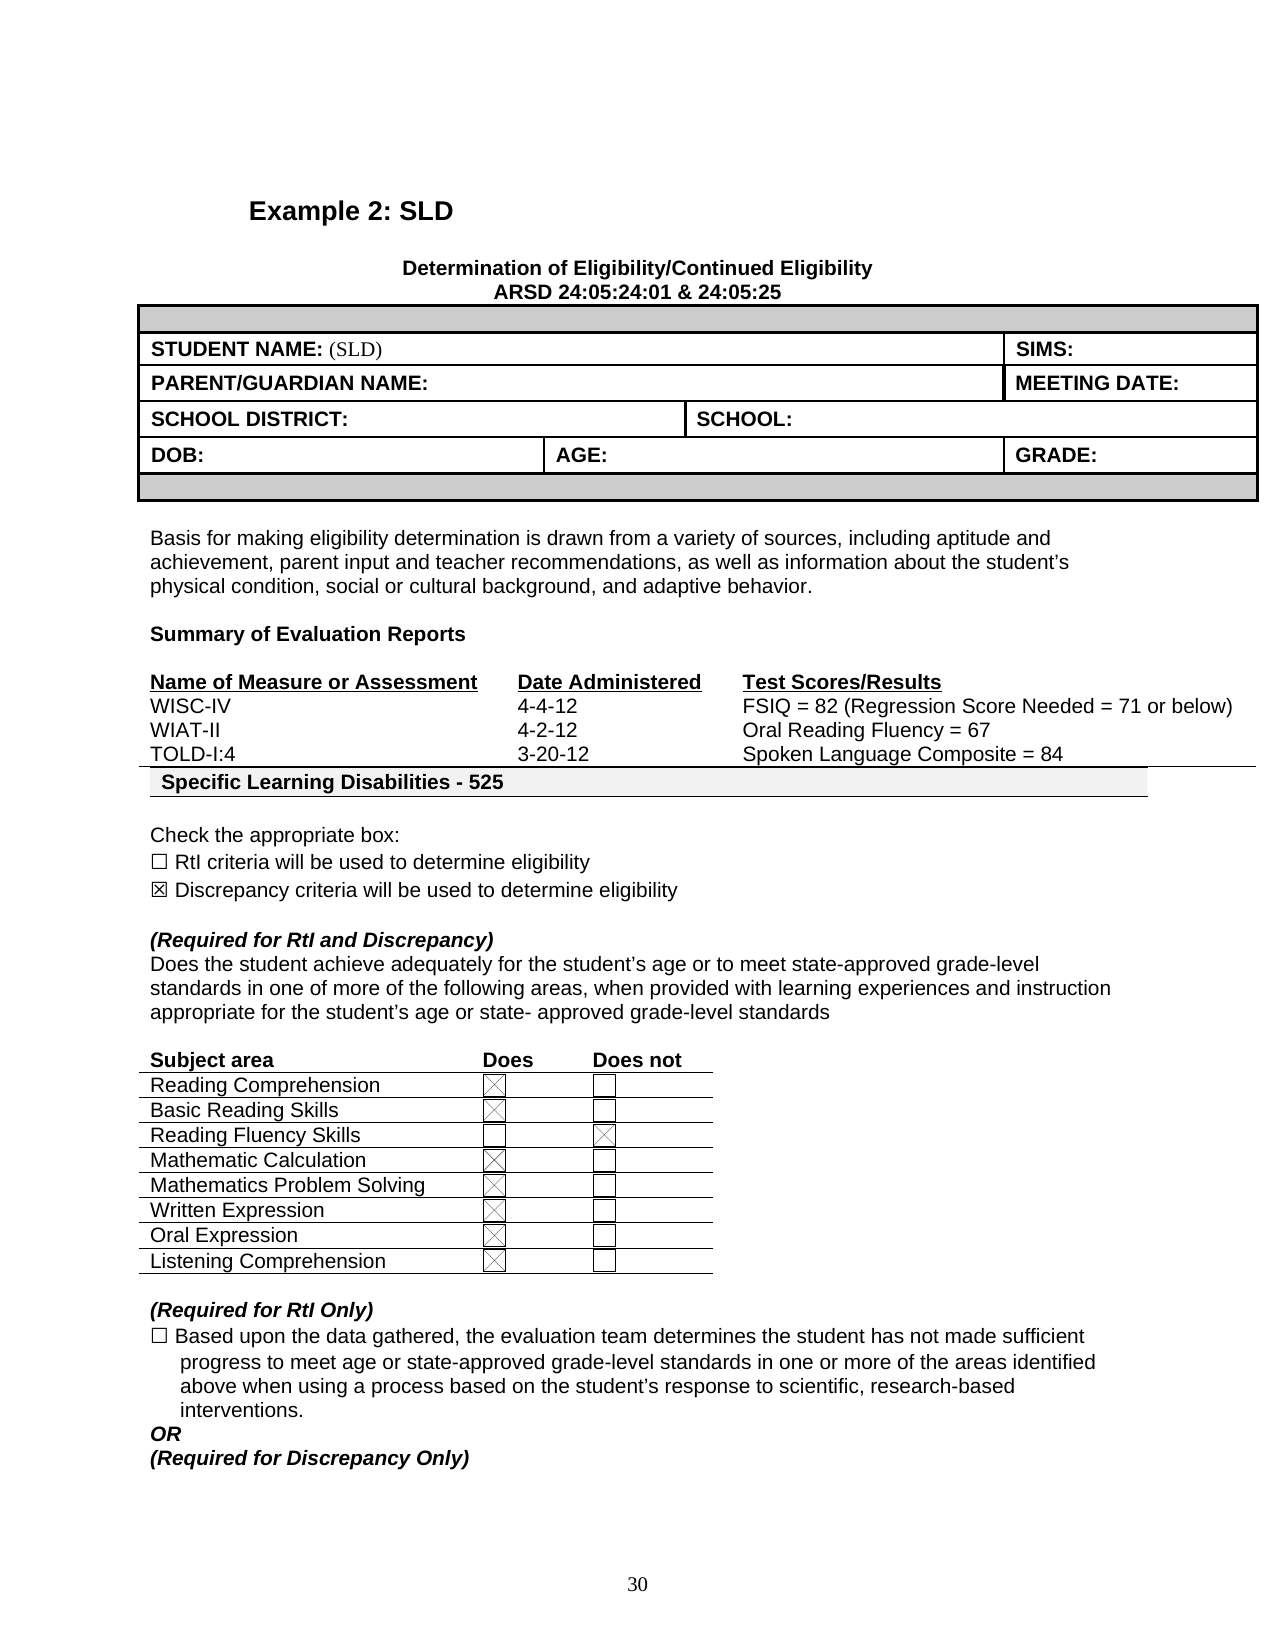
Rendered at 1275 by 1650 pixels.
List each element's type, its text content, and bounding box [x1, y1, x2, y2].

text (Required for Discrepancy Only) [150, 1446, 1125, 1470]
table_cell Written Expression [139, 1198, 471, 1222]
table_header Does [471, 1048, 581, 1072]
table_cell WISC-IV [139, 694, 506, 718]
table_header Date Administered [506, 670, 731, 694]
table_cell [471, 1098, 483, 1122]
table_cell SCHOOL: [687, 402, 1256, 436]
table_cell [496, 1101, 505, 1119]
table_cell [581, 1223, 712, 1247]
table_cell [485, 1111, 504, 1121]
text ☐ Based upon the data gathered, the evaluation team determines the student has not made sufficient progress to meet age or state-approved grade-level standards in one or more of the areas identified above when using a process based on the student’s response to scientific, research-based interventions. [150, 1321, 1125, 1422]
table_cell [581, 1073, 712, 1097]
table_cell [140, 475, 1256, 499]
table_cell 3-20-12 [506, 742, 731, 766]
table_cell [581, 1173, 712, 1197]
table_cell [594, 1126, 603, 1144]
table_cell [471, 1173, 581, 1197]
table_cell STUDENT NAME: (SLD) [140, 334, 1003, 364]
table_cell PARENT/GUARDIAN NAME: [140, 366, 1002, 400]
table_cell [595, 1136, 614, 1146]
table_cell [506, 1073, 581, 1097]
table_cell GRADE: [1005, 438, 1256, 472]
text (Required for RtI Only) [150, 1297, 1125, 1321]
table_cell [496, 1251, 505, 1269]
table_header Subject area [139, 1048, 471, 1072]
table_cell [581, 1249, 593, 1272]
table_cell [471, 1073, 483, 1097]
subtitle Example 2: SLD [225, 195, 1125, 227]
table_cell [506, 1148, 581, 1172]
text ARSD 24:05:24:01 & 24:05:25 [150, 280, 1125, 304]
text Check the appropriate box: [150, 823, 1125, 847]
table_cell [486, 1075, 502, 1083]
text Does the student achieve adequately for the student’s age or to meet state-approved grade-level standards in one of more of the following areas, when provided with learning experiences and instruction appropriate for the student’s age or state- approved grade-level standards [150, 952, 1125, 1024]
table_cell WIAT-II [139, 718, 506, 742]
table_cell [506, 1098, 581, 1122]
table_header Specific Learning Disabilities - 525 [150, 768, 1147, 796]
table_cell [596, 1125, 613, 1134]
table_cell Basic Reading Skills [139, 1098, 471, 1122]
table_cell [485, 1262, 503, 1271]
table_cell [484, 1151, 493, 1169]
table_cell [594, 1250, 615, 1271]
text Basis for making eligibility determination is drawn from a variety of sources, including aptitude and achievement, parent input and teacher recommendations, as well as information about the student’s physical condition, social or cultural background, and adaptive behavior. [150, 526, 1125, 598]
table_cell [471, 1148, 483, 1172]
table_cell MEETING DATE: [1006, 366, 1256, 400]
table_cell [496, 1076, 505, 1094]
table_cell [581, 1098, 712, 1122]
text Determination of Eligibility/Continued Eligibility [150, 256, 1125, 280]
table_cell [471, 1249, 483, 1272]
table_cell [606, 1126, 615, 1144]
table_cell 4-2-12 [506, 718, 731, 742]
text ☒ Discrepancy criteria will be used to determine eligibility [150, 876, 1125, 904]
table_cell [471, 1198, 581, 1222]
table_cell [496, 1151, 505, 1169]
table_cell SCHOOL DISTRICT: [140, 402, 684, 436]
text Summary of Evaluation Reports [150, 622, 1125, 646]
text OR [150, 1422, 1125, 1446]
table_cell SIMS: [1005, 334, 1256, 364]
table_cell 4-4-12 [506, 694, 731, 718]
text ☐ RtI criteria will be used to determine eligibility [150, 847, 1125, 876]
table_cell Listening Comprehension [139, 1249, 471, 1272]
table_cell Oral Reading Fluency = 67 [731, 718, 1256, 742]
table_cell Oral Expression [139, 1223, 471, 1247]
table_cell FSIQ = 82 (Regression Score Needed = 71 or below) [731, 694, 1256, 718]
table_cell [471, 1223, 581, 1247]
table_cell [471, 1123, 581, 1147]
table_header Test Scores/Results [731, 670, 1256, 694]
table_cell [484, 1101, 493, 1119]
table_header Name of Measure or Assessment [139, 670, 506, 694]
table_cell [581, 1198, 712, 1222]
table_cell Mathematic Calculation [139, 1148, 471, 1172]
table_cell [484, 1076, 493, 1093]
table_cell [485, 1161, 504, 1171]
table_cell Reading Comprehension [139, 1073, 471, 1097]
table_cell TOLD-I:4 [139, 742, 506, 766]
table_cell [486, 1250, 503, 1259]
table_cell [486, 1100, 503, 1109]
table_cell [616, 1123, 712, 1147]
table_cell AGE: [545, 438, 1003, 472]
table_header [140, 307, 1256, 331]
table_cell DOB: [140, 438, 543, 472]
table_cell [506, 1249, 581, 1272]
table_cell Mathematics Problem Solving [139, 1173, 471, 1197]
table_cell [485, 1086, 504, 1096]
table_header Does not [581, 1048, 712, 1072]
table_cell [581, 1123, 593, 1147]
table_cell Reading Fluency Skills [139, 1123, 471, 1147]
table_cell Spoken Language Composite = 84 [731, 742, 1256, 766]
text (Required for RtI and Discrepancy) [150, 928, 1125, 952]
table_cell [581, 1148, 712, 1172]
table_cell [484, 1252, 493, 1269]
table_cell [616, 1249, 712, 1272]
table_cell [486, 1150, 503, 1159]
